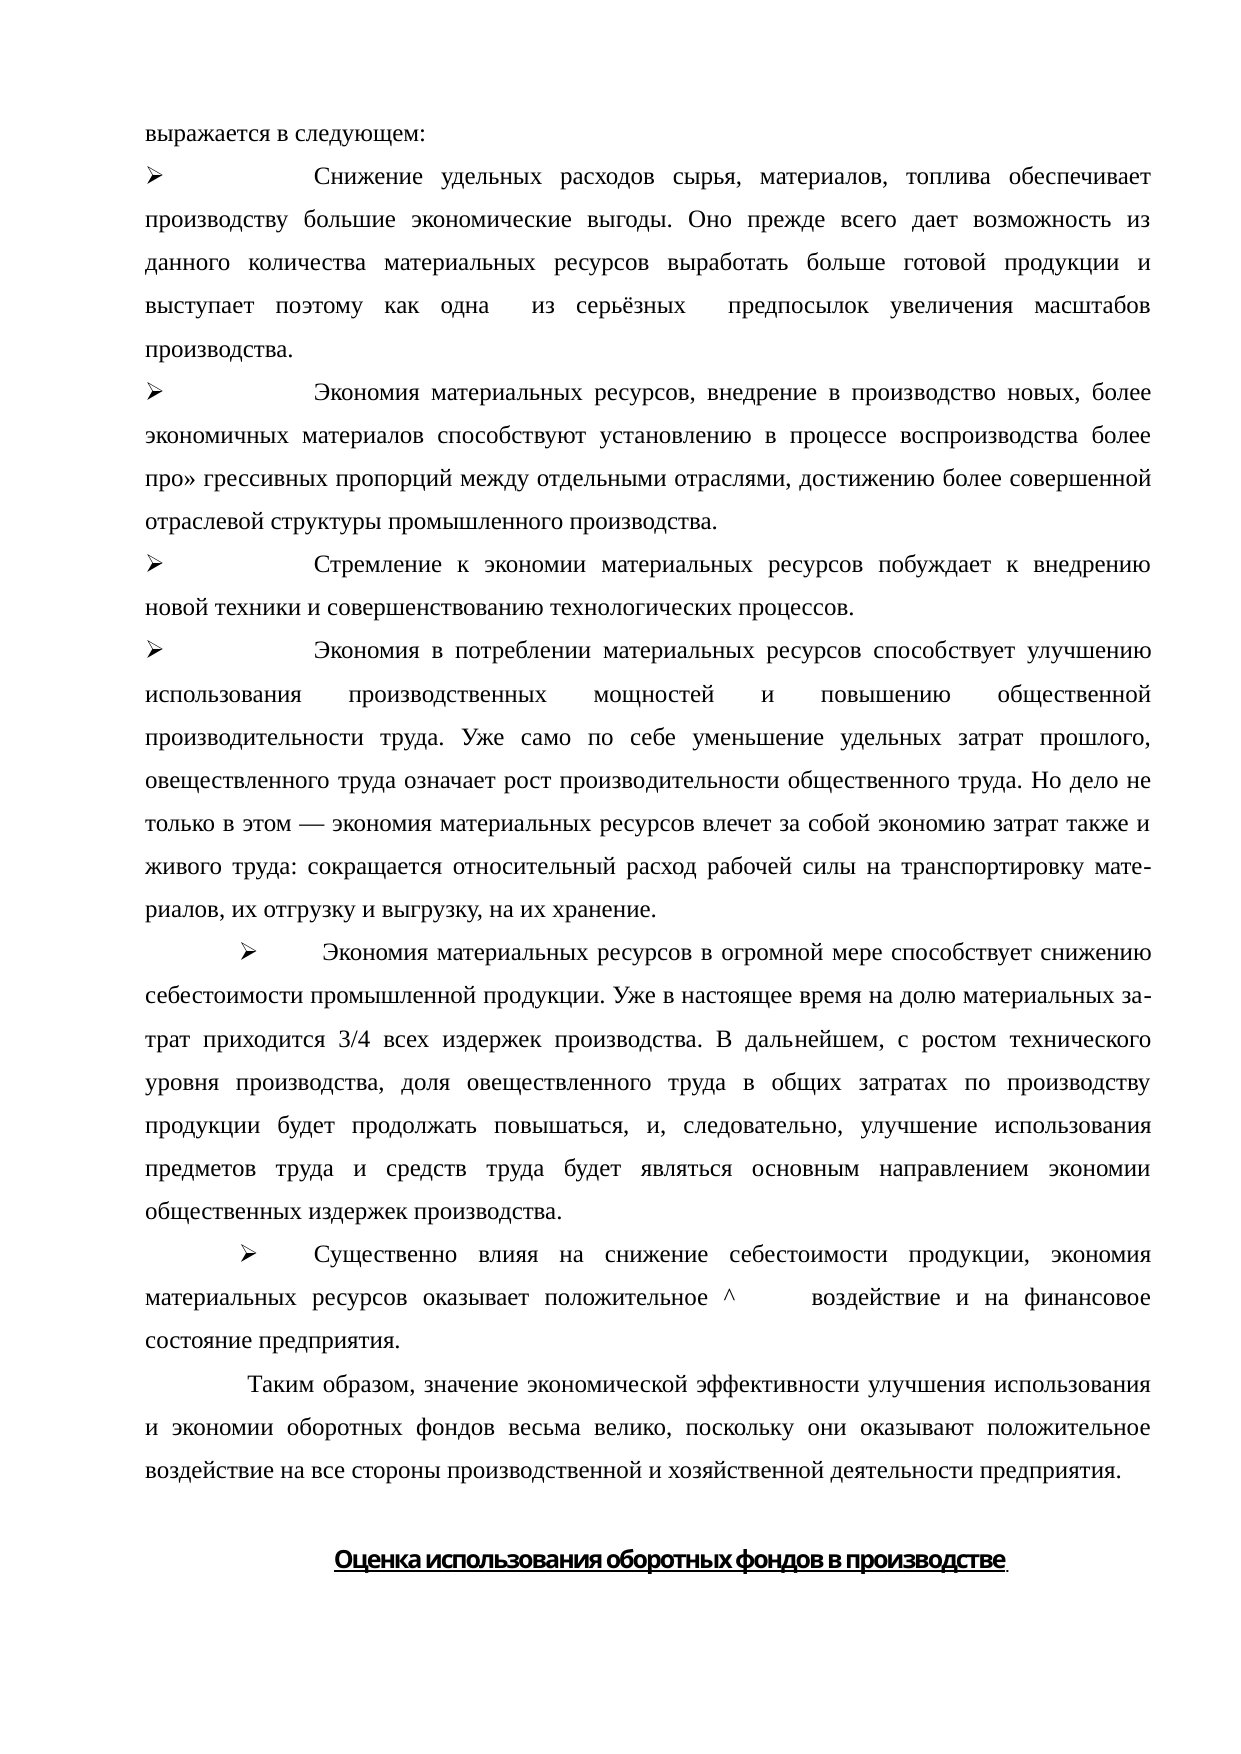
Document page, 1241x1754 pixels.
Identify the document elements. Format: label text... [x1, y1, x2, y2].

list Снижение удельных расходов сырья, материалов, топлива обеспечивает производству большие экономические выгоды. Оно прежде всего дает возможность из данного количества материальных ресурсов выработать больше готовой продукции и выступает поэтому как одна из серьёзных предпосылок увеличения масштабов производства. [145, 161, 1152, 362]
list Существенно влияя на снижение себестоимости продукции, экономия материальных ресурсов оказывает положительное ^ воздействие и на финансовое состояние предприятия. [145, 1239, 1152, 1354]
list Экономия материальных ресурсов в огромной мере способствует снижению себестоимости промышленной продукции. Уже в настоящее время на долю материальных затрат приходится 3/4 всех издержек производства. В дальнейшем, с ростом технического уровня производства, доля овеществленного труда в общих затратах по производству продукции будет продолжать повышаться, и, следовательно, улучшение использования предметов труда и средств труда будет являться основным направлением экономии общественных издержек производства. [145, 937, 1152, 1225]
text Оценка использования оборотных фондов в производстве [145, 1541, 1103, 1575]
list Экономия материальных ресурсов, внедрение в производство новых, более экономичных материалов способствуют установлению в процессе воспроизводства более про» грессивных пропорций между отдельными отраслями, достижению более совершенной отраслевой структуры промышленного производства. [145, 377, 1152, 535]
list Стремление к экономии материальных ресурсов побуждает к внедрению новой техники и совершенствованию технологических процессов. [145, 549, 1152, 621]
list Экономия в потреблении материальных ресурсов способствует улучшению использования производственных мощностей и повышению общественной производительности труда. Уже само по себе уменьшение удельных затрат прошлого, овеществленного труда означает рост производительности общественного труда. Но дело не только в этом — экономия материальных ресурсов влечет за собой экономию затрат также и живого труда: сокращается относительный расход рабочей силы на транспортировку материалов, их отгрузку и выгрузку, на их хранение. [145, 636, 1152, 923]
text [145, 118, 1152, 147]
text Таким образом, значение экономической эффективности улучшения использования и экономии оборотных фондов весьма велико, поскольку они оказывают положительное воздействие на все стороны производственной и хозяйственной деятельности предприятия. [145, 1369, 1152, 1484]
